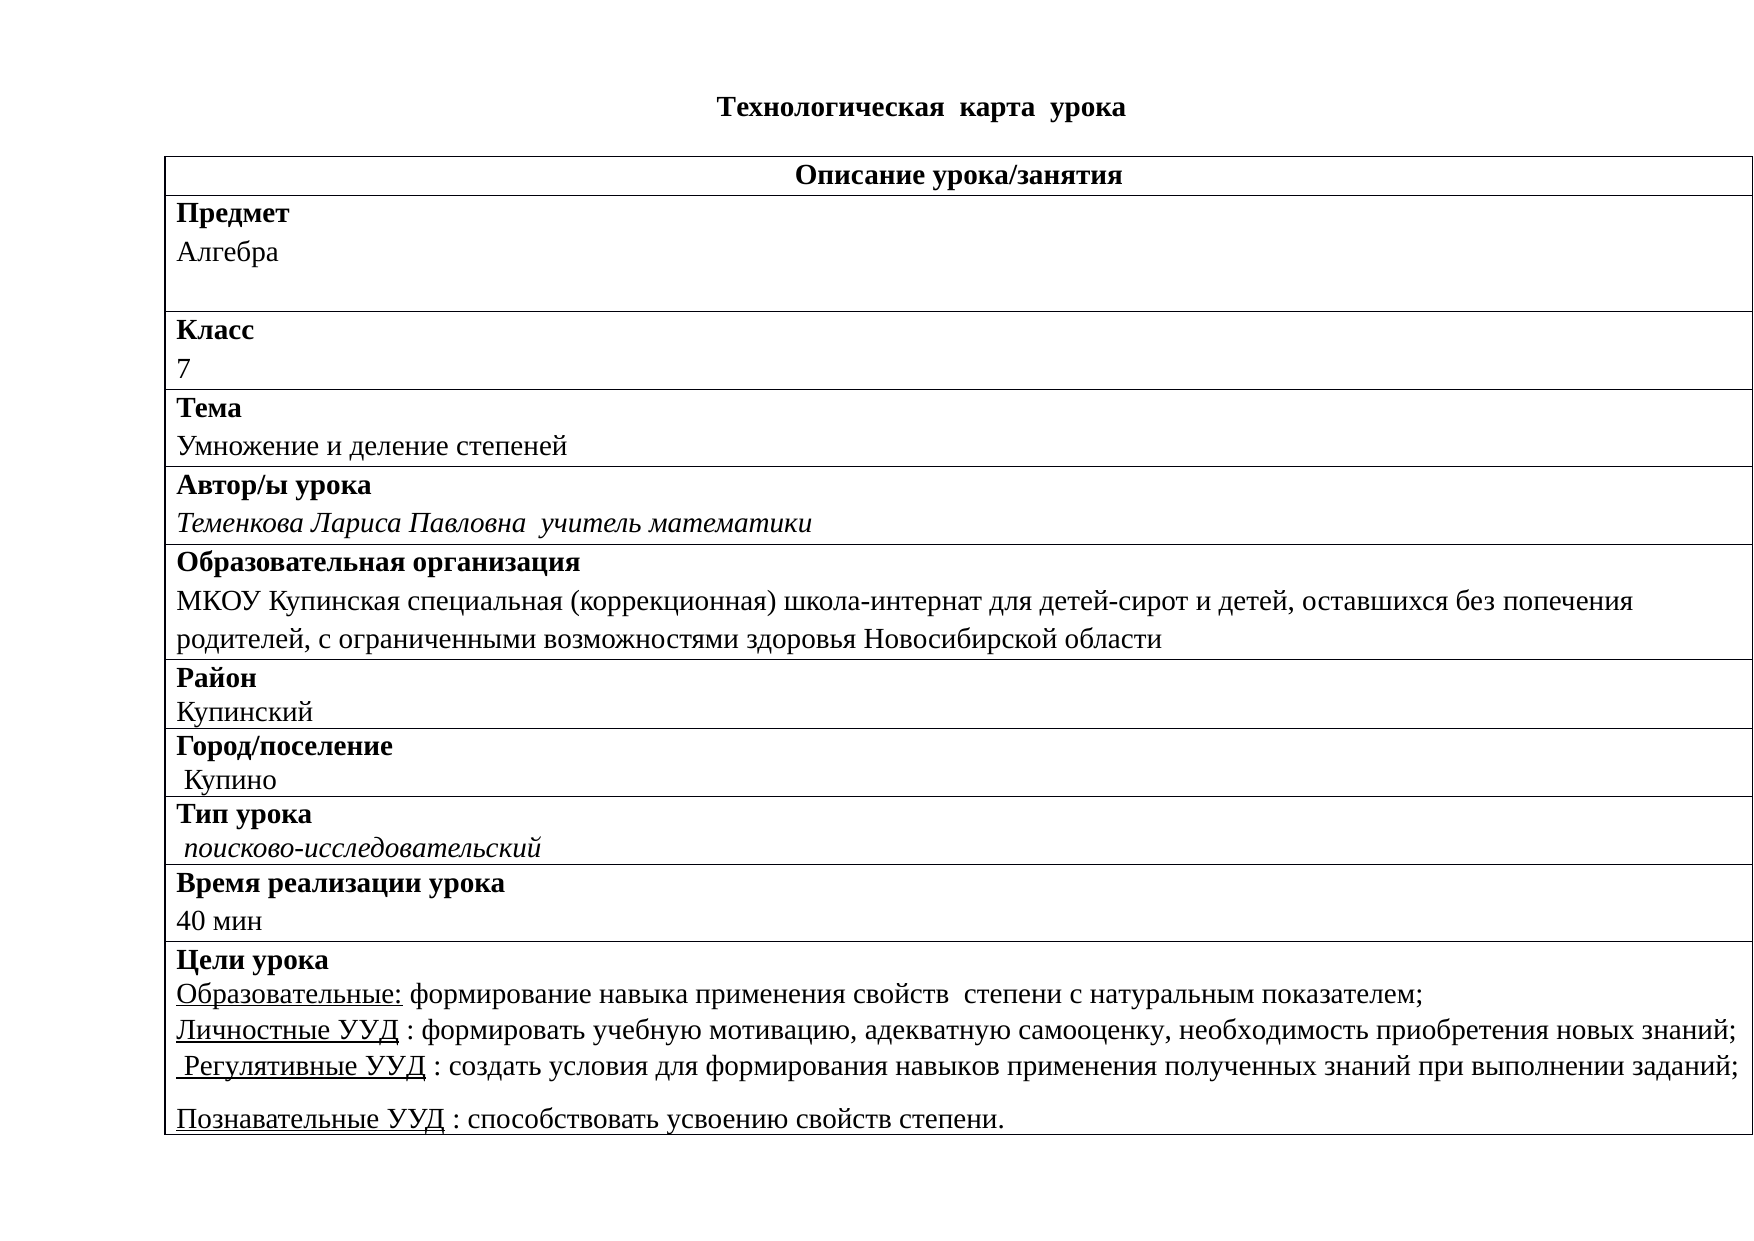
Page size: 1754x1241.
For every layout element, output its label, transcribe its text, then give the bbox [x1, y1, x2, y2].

table_cell Класс 7 [166, 312, 1752, 389]
text Технологическая карта урока [177, 89, 1665, 122]
table_cell Предмет Алгебра [166, 196, 1752, 311]
table_cell Цели урока Образовательные: формирование навыка применения свойств степени с натуральным показателем; Личностные УУД : формировать учебную мотивацию, адекватную самооценку, необходимость приобретения новых знаний; Регулятивные УУД : создать условия для формирования навыков применения полученных знаний при выполнении заданий; Познавательные УУД : способствовать усвоению свойств степени. [166, 942, 1752, 1134]
table_cell Время реализации урока 40 мин [166, 865, 1752, 941]
table_cell Образовательная организация МКОУ Купинская специальная (коррекционная) школа-интернат для детей-сирот и детей, оставшихся без попечения родителей, с ограниченными возможностями здоровья Новосибирской области [166, 545, 1752, 659]
table_header Описание урока/занятия [166, 157, 1752, 194]
table_cell Район Купинский [166, 660, 1752, 727]
table_cell Тема Умножение и деление степеней [166, 390, 1752, 466]
table_cell Тип урока поисково-исследовательский [166, 797, 1752, 864]
table_cell Город/поселение Купино [166, 729, 1752, 796]
table_cell Автор/ы урока Теменкова Лариса Павловна учитель математики [166, 467, 1752, 543]
